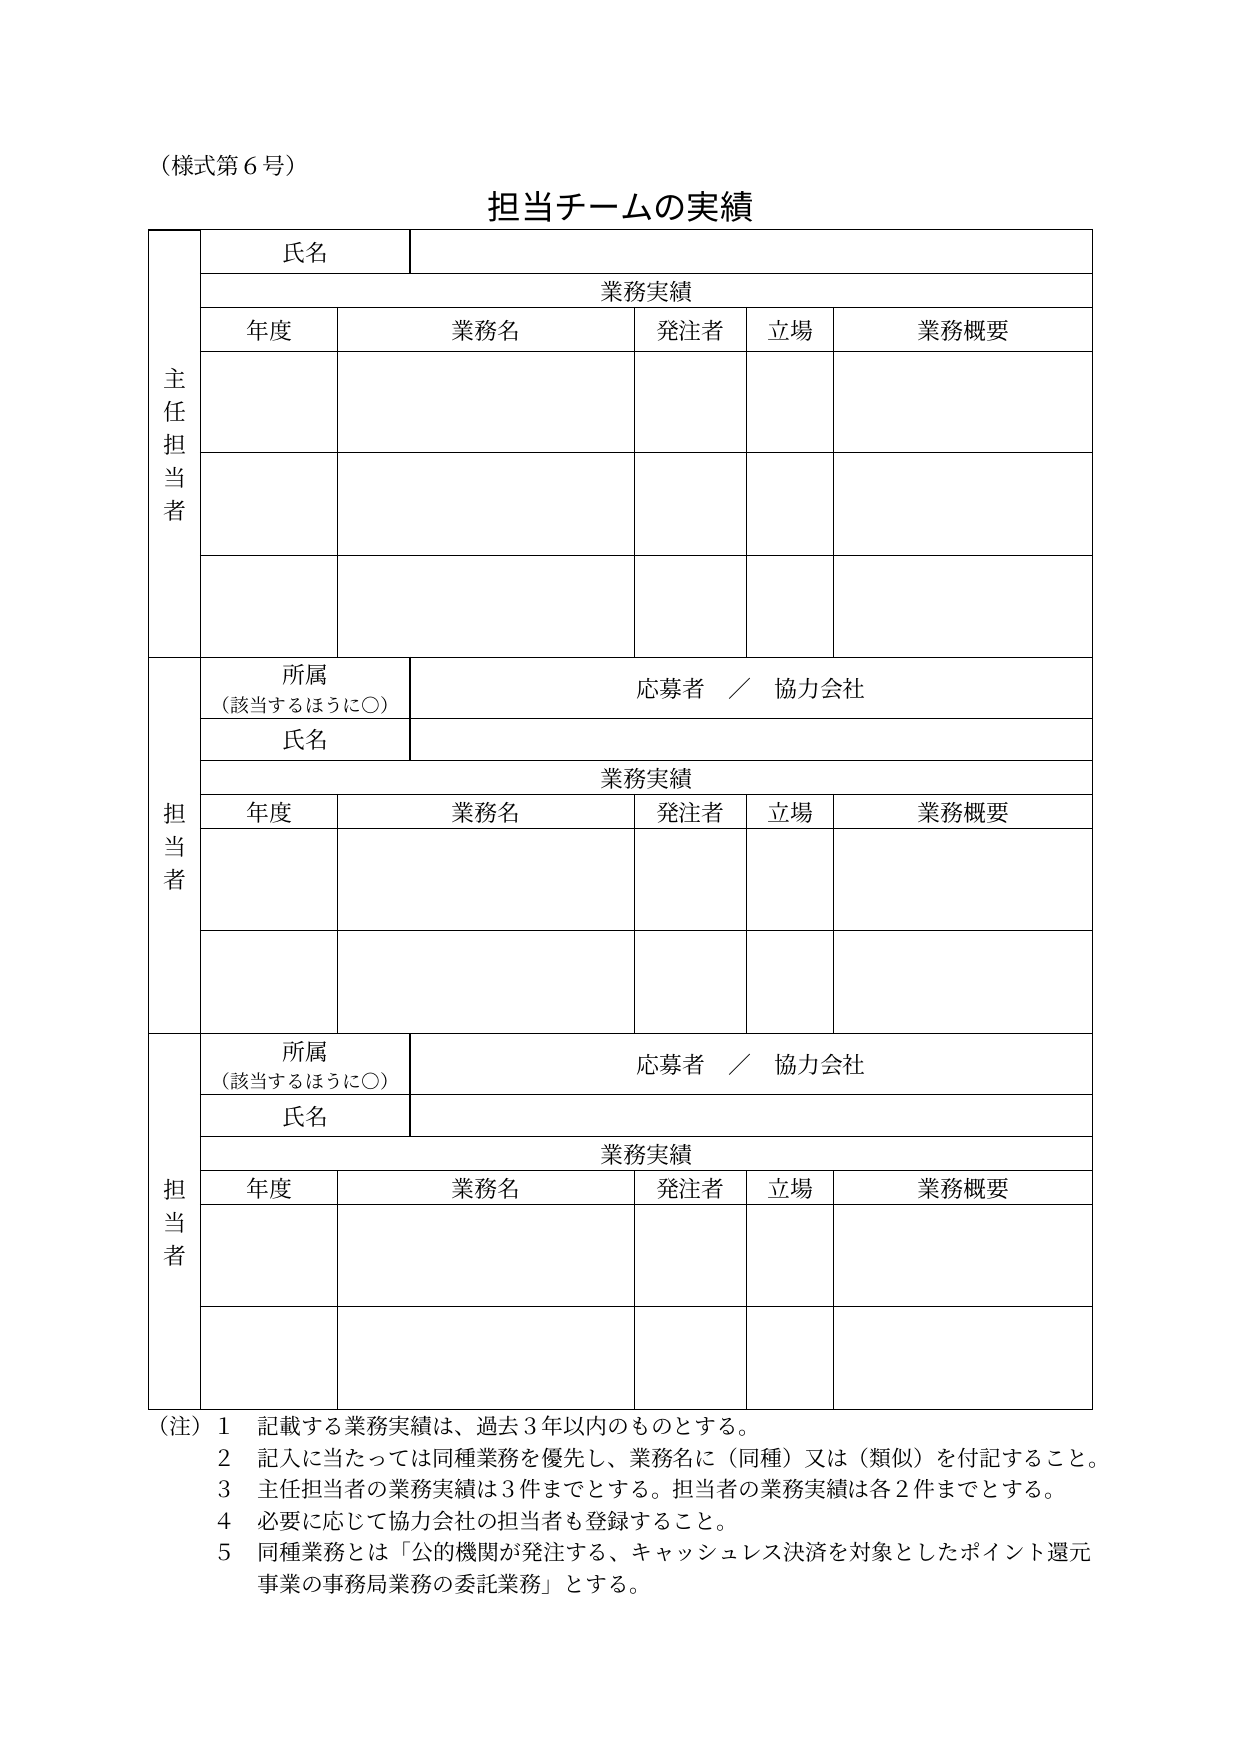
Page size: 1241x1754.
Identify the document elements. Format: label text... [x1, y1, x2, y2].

text ２ 記入に当たっては同種業務を優先し、業務名に（同種）又は（類似）を付記すること。 [148, 1441, 1092, 1472]
table_cell 発注者 [635, 1171, 746, 1204]
table_cell [201, 1205, 337, 1306]
table_cell [635, 556, 746, 657]
table_cell [635, 352, 746, 452]
table_cell 応募者 ／ 協力会社 [411, 658, 1092, 717]
table_cell [834, 556, 1092, 657]
table_cell [635, 1205, 746, 1306]
table_cell 氏名 [201, 1095, 409, 1136]
table_cell [411, 719, 1092, 760]
table_cell [338, 352, 634, 452]
table_cell [338, 556, 634, 657]
table_cell 氏名 [201, 719, 409, 760]
text ４ 必要に応じて協力会社の担当者も登録すること。 [213, 1504, 1092, 1535]
table_cell 立場 [747, 1171, 833, 1204]
table_cell 年度 [201, 795, 337, 828]
table_cell [635, 453, 746, 555]
table_cell [201, 931, 337, 1033]
table_cell 業務概要 [834, 308, 1092, 351]
table_cell [747, 1307, 833, 1408]
table_cell [411, 1095, 1092, 1136]
table_cell [635, 1307, 746, 1408]
table_cell [635, 829, 746, 930]
table_cell [635, 931, 746, 1033]
table_cell 年度 [201, 1171, 337, 1204]
table_cell 業務実績 [201, 1137, 1092, 1170]
table_header [411, 230, 1092, 273]
table_cell 業務概要 [834, 795, 1092, 828]
table_cell [747, 1205, 833, 1306]
table_cell [338, 829, 634, 930]
table_cell 発注者 [635, 308, 746, 351]
table_cell [201, 556, 337, 657]
table_cell [834, 1307, 1092, 1408]
table_cell [834, 1205, 1092, 1306]
text ５ 同種業務とは「公的機関が発注する、キャッシュレス決済を対象としたポイント還元事業の事務局業務の委託業務」とする。 [213, 1535, 1092, 1598]
table_cell 立場 [747, 308, 833, 351]
table_cell 立場 [747, 795, 833, 828]
table_cell 業務名 [338, 1171, 634, 1204]
table_header 氏名 [201, 230, 409, 273]
table_cell [201, 352, 337, 452]
table_cell [338, 1307, 634, 1408]
table_cell [834, 453, 1092, 555]
table_cell 業務実績 [201, 761, 1092, 794]
table_cell [338, 453, 634, 555]
text （注）１ 記載する業務実績は、過去３年以内のものとする。 [148, 1410, 1092, 1441]
table_cell 所属 （該当するほうに○） [201, 658, 409, 717]
table_cell [747, 829, 833, 930]
text （様式第６号） [148, 148, 1092, 181]
table_cell 業務概要 [834, 1171, 1092, 1204]
table_cell [201, 829, 337, 930]
table_cell [747, 352, 833, 452]
table_cell 応募者 ／ 協力会社 [411, 1034, 1092, 1094]
table_cell [338, 931, 634, 1033]
table_cell 業務名 [338, 308, 634, 351]
table_cell 所属 （該当するほうに○） [201, 1034, 409, 1094]
table_cell [834, 931, 1092, 1033]
table_cell [747, 931, 833, 1033]
table_header 主任担当者 [149, 231, 200, 657]
table_cell [201, 453, 337, 555]
text ３ 主任担当者の業務実績は３件までとする。担当者の業務実績は各２件までとする。 [148, 1472, 1092, 1504]
table_cell [834, 829, 1092, 930]
table_cell 発注者 [635, 795, 746, 828]
table_cell [338, 1205, 634, 1306]
table_cell 業務名 [338, 795, 634, 828]
table_cell 業務実績 [201, 274, 1092, 307]
text 担当チームの実績 [148, 181, 1092, 229]
table_cell 年度 [201, 308, 337, 351]
table_cell 担当者 [149, 658, 200, 1033]
table_cell [747, 556, 833, 657]
table_cell [747, 453, 833, 555]
table_cell [201, 1307, 337, 1408]
table_cell 担当者 [149, 1034, 200, 1408]
table_cell [834, 352, 1092, 452]
